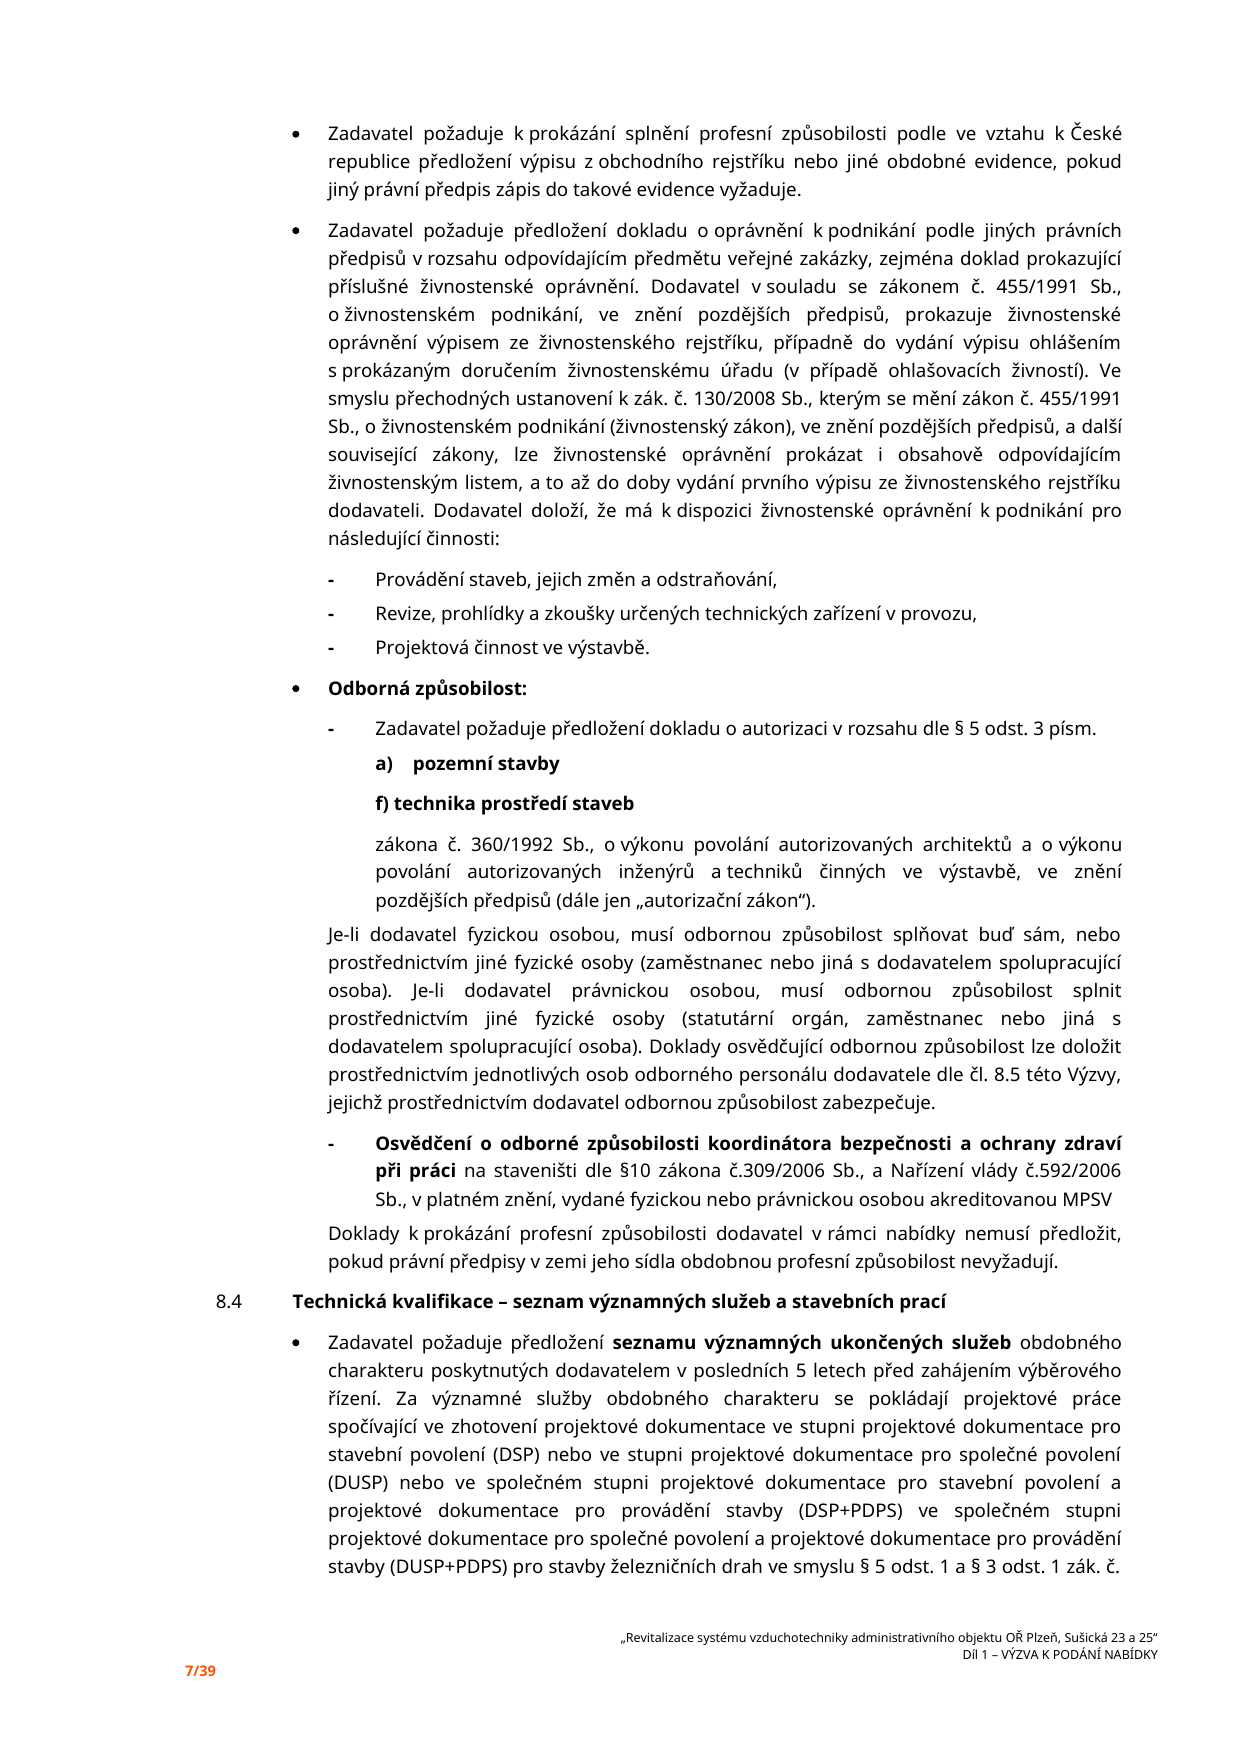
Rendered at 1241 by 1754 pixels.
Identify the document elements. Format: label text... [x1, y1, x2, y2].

text Zadavatel požaduje předložení dokladu o oprávnění k podnikání podle jiných právních předpisů v rozsahu odpovídajícím předmětu veřejné zakázky, zejména doklad prokazující příslušné živnostenské oprávnění. Dodavatel v souladu se zákonem č. 455/1991 Sb., o živnostenském podnikání, ve znění pozdějších předpisů, prokazuje živnostenské oprávnění výpisem ze živnostenského rejstříku, případně do vydání výpisu ohlášením s prokázaným doručením živnostenskému úřadu (v případě ohlašovacích živností). Ve smyslu přechodných ustanovení k zák. č. 130/2008 Sb., kterým se mění zákon č. 455/1991 Sb., o živnostenském podnikání (živnostenský zákon), ve znění pozdějších předpisů, a další související zákony, lze živnostenské oprávnění prokázat i obsahově odpovídajícím živnostenským listem, a to až do doby vydání prvního výpisu ze živnostenského rejstříku dodavateli. Dodavatel doloží, že má k dispozici živnostenské oprávnění k podnikání pro následující činnosti: [292, 217, 1122, 551]
text Odborná způsobilost: [292, 675, 1122, 701]
text Zadavatel požaduje předložení dokladu o autorizaci v rozsahu dle § 5 odst. 3 písm. [328, 716, 1122, 741]
text Doklady k prokázání profesní způsobilosti dodavatel v rámci nabídky nemusí předložit, pokud právní předpisy v zemi jeho sídla obdobnou profesní způsobilost nevyžadují. [328, 1220, 1122, 1274]
text Zadavatel požaduje k prokázání splnění profesní způsobilosti podle ve vztahu k České republice předložení výpisu z obchodního rejstříku nebo jiné obdobné evidence, pokud jiný právní předpis zápis do takové evidence vyžaduje. [292, 121, 1122, 202]
text Projektová činnost ve výstavbě. [328, 634, 1122, 660]
list f) technika prostředí staveb [375, 790, 1122, 816]
text Je-li dodavatel fyzickou osobou, musí odbornou způsobilost splňovat buď sám, nebo prostřednictvím jiné fyzické osoby (zaměstnanec nebo jiná s dodavatelem spolupracující osoba). Je-li dodavatel právnickou osobou, musí odbornou způsobilost splnit prostřednictvím jiné fyzické osoby (statutární orgán, zaměstnanec nebo jiná s dodavatelem spolupracující osoba). Doklady osvědčující odbornou způsobilost lze doložit prostřednictvím jednotlivých osob odborného personálu dodavatele dle čl. 8.5 této Výzvy, jejichž prostřednictvím dodavatel odbornou způsobilost zabezpečuje. [328, 921, 1122, 1115]
text Provádění staveb, jejich změn a odstraňování, [328, 566, 1122, 591]
list pozemní stavby [375, 750, 1122, 775]
list zákona č. 360/1992 Sb., o výkonu povolání autorizovaných architektů a o výkonu povolání autorizovaných inženýrů a techniků činných ve výstavbě, ve znění pozdějších předpisů (dále jen „autorizační zákon“). [375, 831, 1122, 912]
text Technická kvalifikace – seznam významných služeb a stavebních prací [216, 1289, 1122, 1314]
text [292, 1329, 1122, 1579]
text Revize, prohlídky a zkoušky určených technických zařízení v provozu, [328, 600, 1122, 626]
text Osvědčení o odborné způsobilosti koordinátora bezpečnosti a ochrany zdraví při práci na staveništi dle §10 zákona č.309/2006 Sb., a Nařízení vlády č.592/2006 Sb., v platném znění, vydané fyzickou nebo právnickou osobou akreditovanou MPSV [328, 1130, 1122, 1211]
